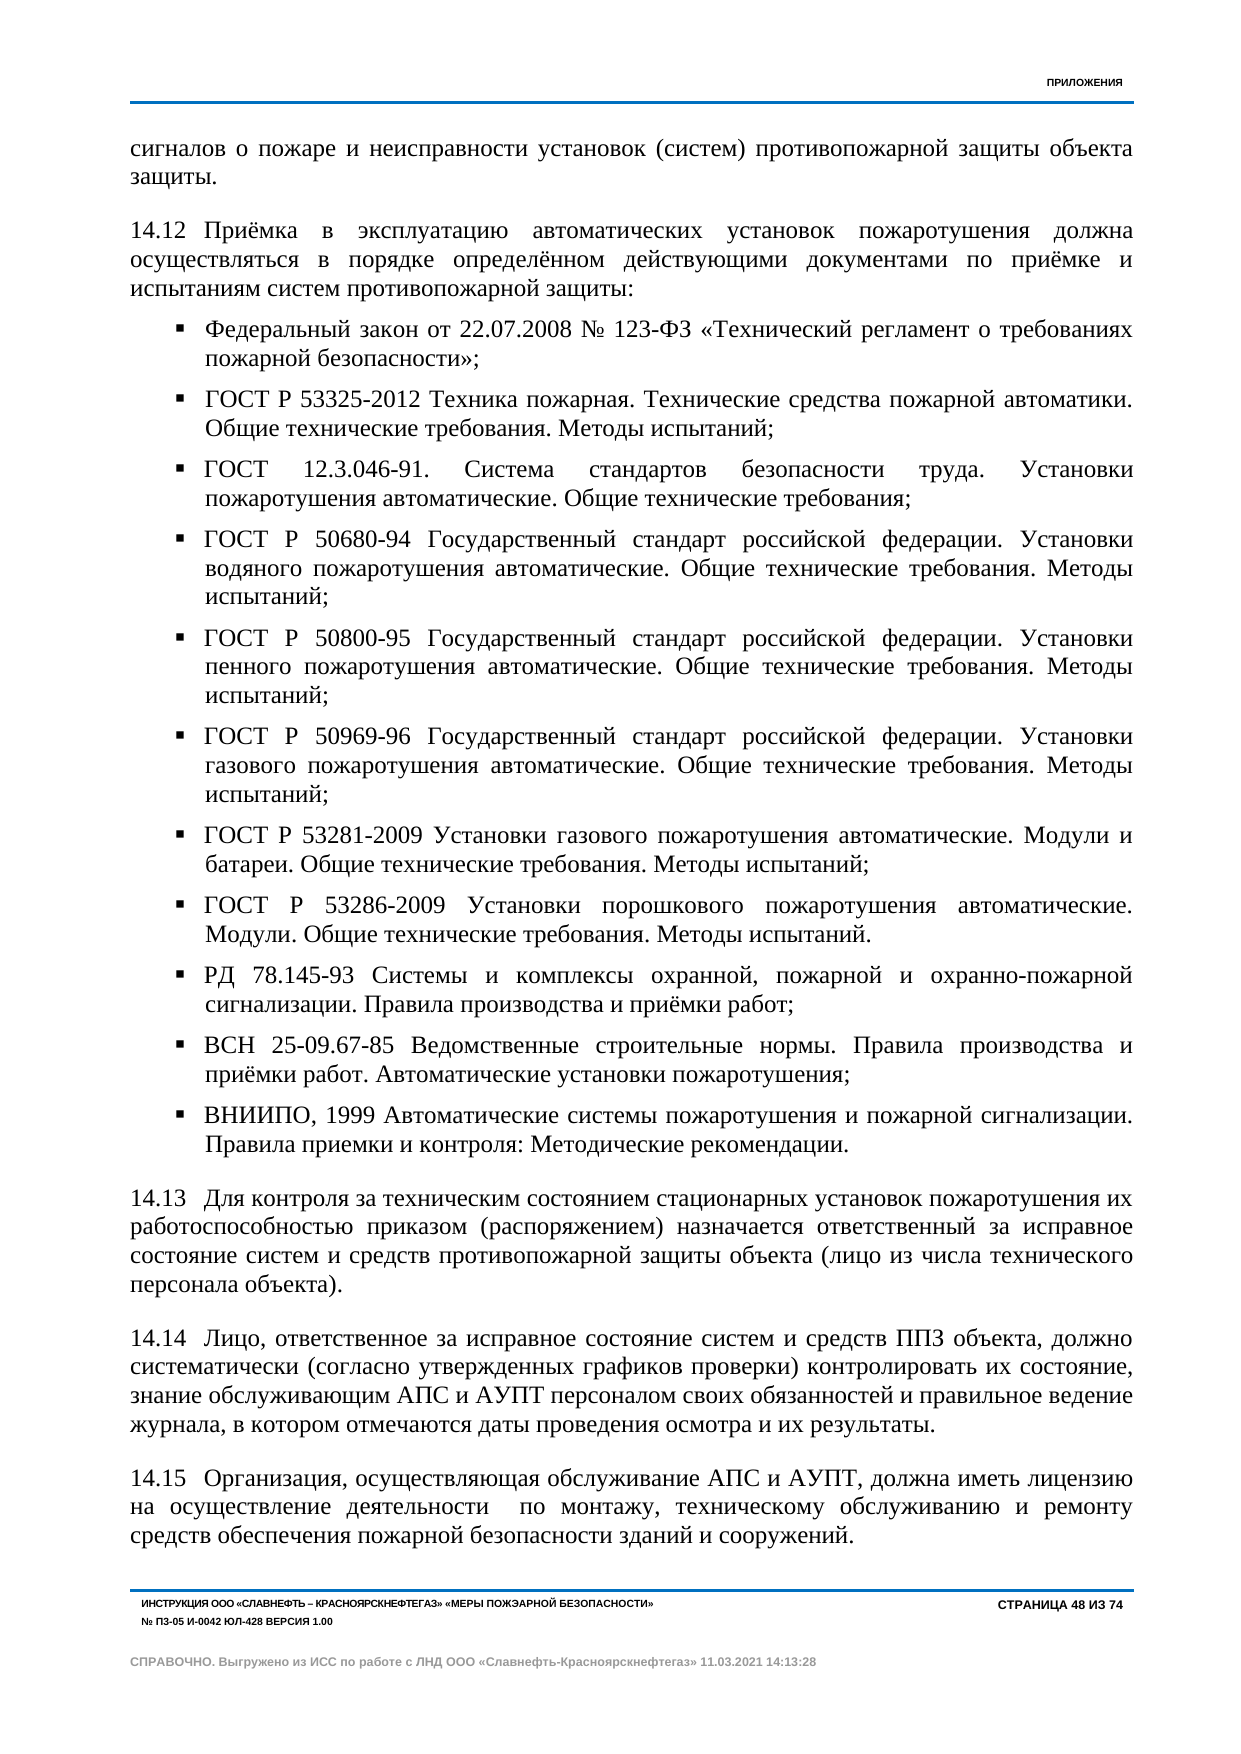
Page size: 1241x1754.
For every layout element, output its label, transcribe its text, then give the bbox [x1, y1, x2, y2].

list ВНИИПО, 1999 Автоматические системы пожаротушения и пожарной сигнализации. Правила приемки и контроля: Методические рекомендации. [174, 1100, 1134, 1158]
list Федеральный закон от 22.07.2008 № 123-ФЗ «Технический регламент о требованиях пожарной безопасности»; [174, 314, 1134, 371]
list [130, 133, 1134, 190]
list ГОСТ Р 50969-96 Государственный стандарт российской федерации. Установки газового пожаротушения автоматические. Общие технические требования. Методы испытаний; [174, 721, 1134, 808]
list ГОСТ Р 50800-95 Государственный стандарт российской федерации. Установки пенного пожаротушения автоматические. Общие технические требования. Методы испытаний; [174, 623, 1134, 709]
list Организация, осуществляющая обслуживание АПС и АУПТ, должна иметь лицензию на осуществление деятельности по монтажу, техническому обслуживанию и ремонту средств обеспечения пожарной безопасности зданий и сооружений. [130, 1463, 1134, 1549]
list Для контроля за техническим состоянием стационарных установок пожаротушения их работоспособностью приказом (распоряжением) назначается ответственный за исправное состояние систем и средств противопожарной защиты объекта (лицо из числа технического персонала объекта). [130, 1183, 1134, 1298]
list Приёмка в эксплуатацию автоматических установок пожаротушения должна осуществляться в порядке определённом действующими документами по приёмке и испытаниям систем противопожарной защиты: [130, 215, 1134, 301]
list ГОСТ Р 53281-2009 Установки газового пожаротушения автоматические. Модули и батареи. Общие технические требования. Методы испытаний; [174, 820, 1134, 878]
list ВСН 25-09.67-85 Ведомственные строительные нормы. Правила производства и приёмки работ. Автоматические установки пожаротушения; [174, 1030, 1134, 1088]
list РД 78.145-93 Системы и комплексы охранной, пожарной и охранно-пожарной сигнализации. Правила производства и приёмки работ; [174, 960, 1134, 1018]
list ГОСТ Р 53286-2009 Установки порошкового пожаротушения автоматические. Модули. Общие технические требования. Методы испытаний. [174, 890, 1134, 948]
list ГОСТ 12.3.046-91. Система стандартов безопасности труда. Установки пожаротушения автоматические. Общие технические требования; [174, 454, 1134, 511]
list ГОСТ Р 50680-94 Государственный стандарт российской федерации. Установки водяного пожаротушения автоматические. Общие технические требования. Методы испытаний; [174, 524, 1134, 610]
list Лицо, ответственное за исправное состояние систем и средств ППЗ объекта, должно систематически (согласно утвержденных графиков проверки) контролировать их состояние, знание обслуживающим АПС и АУПТ персоналом своих обязанностей и правильное ведение журнала, в котором отмечаются даты проведения осмотра и их результаты. [130, 1323, 1134, 1438]
list ГОСТ Р 53325-2012 Техника пожарная. Технические средства пожарной автоматики. Общие технические требования. Методы испытаний; [174, 384, 1134, 441]
